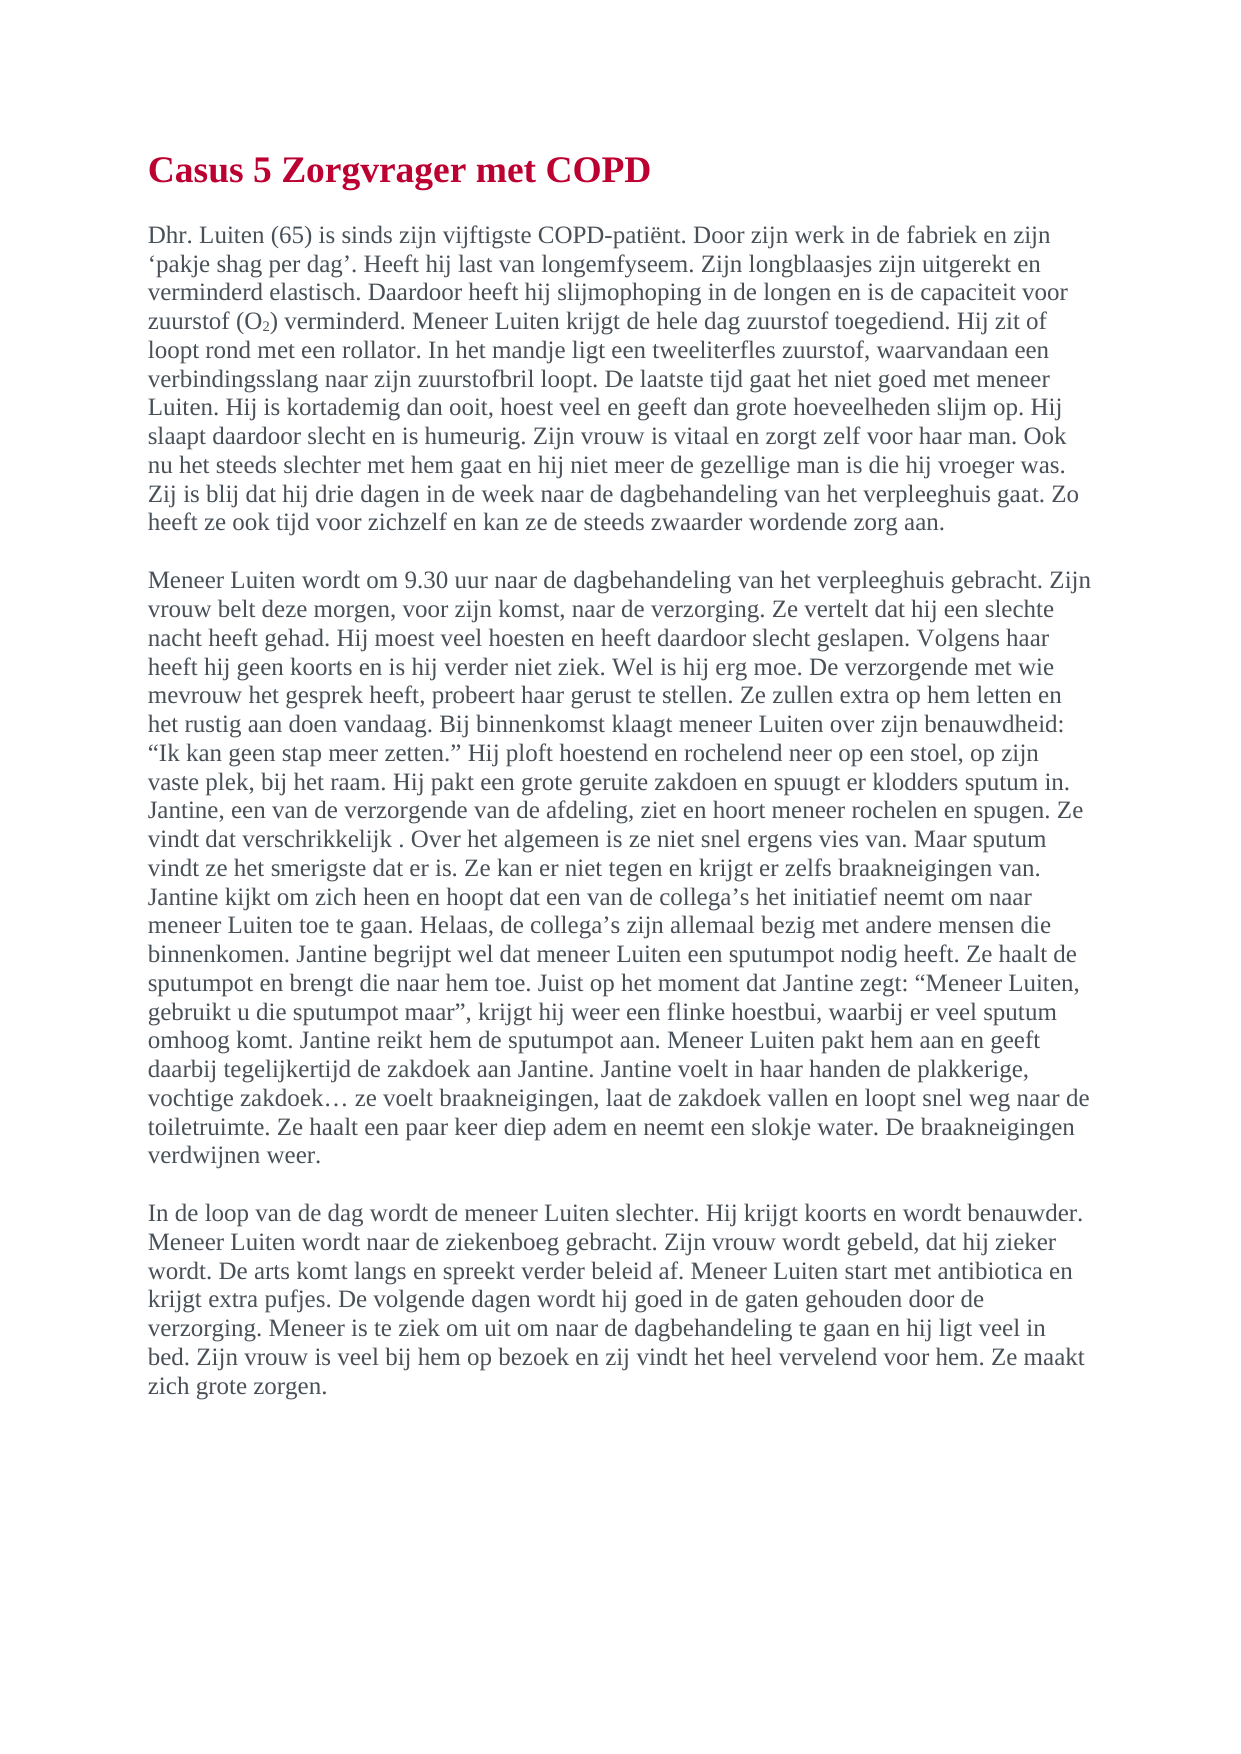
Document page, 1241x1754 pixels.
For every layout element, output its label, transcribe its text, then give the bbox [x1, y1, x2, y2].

text Casus 5 Zorgvrager met COPD [148, 148, 1093, 191]
text Dhr. Luiten (65) is sinds zijn vijftigste COPD-patiënt. Door zijn werk in de fabriek en zijn ‘pakje shag per dag’. Heeft hij last van longemfyseem. Zijn longblaasjes zijn uitgerekt en verminderd elastisch. Daardoor heeft hij slijmophoping in de longen en is de capaciteit voor zuurstof (O2) verminderd. Meneer Luiten krijgt de hele dag zuurstof toegediend. Hij zit of loopt rond met een rollator. In het mandje ligt een tweeliterfles zuurstof, waarvandaan een verbindingsslang naar zijn zuurstofbril loopt. De laatste tijd gaat het niet goed met meneer Luiten. Hij is kortademig dan ooit, hoest veel en geeft dan grote hoeveelheden slijm op. Hij slaapt daardoor slecht en is humeurig. Zijn vrouw is vitaal en zorgt zelf voor haar man. Ook nu het steeds slechter met hem gaat en hij niet meer de gezellige man is die hij vroeger was. Zij is blij dat hij drie dagen in de week naar de dagbehandeling van het verpleeghuis gaat. Zo heeft ze ook tijd voor zichzelf en kan ze de steeds zwaarder wordende zorg aan. [148, 220, 1093, 536]
text In de loop van de dag wordt de meneer Luiten slechter. Hij krijgt koorts en wordt benauwder. Meneer Luiten wordt naar de ziekenboeg gebracht. Zijn vrouw wordt gebeld, dat hij zieker wordt. De arts komt langs en spreekt verder beleid af. Meneer Luiten start met antibiotica en krijgt extra pufjes. De volgende dagen wordt hij goed in de gaten gehouden door de verzorging. Meneer is te ziek om uit om naar de dagbehandeling te gaan en hij ligt veel in bed. Zijn vrouw is veel bij hem op bezoek en zij vindt het heel vervelend voor hem. Ze maakt zich grote zorgen. [148, 1198, 1093, 1399]
text Meneer Luiten wordt om 9.30 uur naar de dagbehandeling van het verpleeghuis gebracht. Zijn vrouw belt deze morgen, voor zijn komst, naar de verzorging. Ze vertelt dat hij een slechte nacht heeft gehad. Hij moest veel hoesten en heeft daardoor slecht geslapen. Volgens haar heeft hij geen koorts en is hij verder niet ziek. Wel is hij erg moe. De verzorgende met wie mevrouw het gesprek heeft, probeert haar gerust te stellen. Ze zullen extra op hem letten en het rustig aan doen vandaag. Bij binnenkomst klaagt meneer Luiten over zijn benauwdheid: “Ik kan geen stap meer zetten.” Hij ploft hoestend en rochelend neer op een stoel, op zijn vaste plek, bij het raam. Hij pakt een grote geruite zakdoen en spuugt er klodders sputum in. Jantine, een van de verzorgende van de afdeling, ziet en hoort meneer rochelen en spugen. Ze vindt dat verschrikkelijk . Over het algemeen is ze niet snel ergens vies van. Maar sputum vindt ze het smerigste dat er is. Ze kan er niet tegen en krijgt er zelfs braakneigingen van. Jantine kijkt om zich heen en hoopt dat een van de collega’s het initiatief neemt om naar meneer Luiten toe te gaan. Helaas, de collega’s zijn allemaal bezig met andere mensen die binnenkomen. Jantine begrijpt wel dat meneer Luiten een sputumpot nodig heeft. Ze haalt de sputumpot en brengt die naar hem toe. Juist op het moment dat Jantine zegt: “Meneer Luiten, gebruikt u die sputumpot maar”, krijgt hij weer een flinke hoestbui, waarbij er veel sputum omhoog komt. Jantine reikt hem de sputumpot aan. Meneer Luiten pakt hem aan en geeft daarbij tegelijkertijd de zakdoek aan Jantine. Jantine voelt in haar handen de plakkerige, vochtige zakdoek… ze voelt braakneigingen, laat de zakdoek vallen en loopt snel weg naar de toiletruimte. Ze haalt een paar keer diep adem en neemt een slokje water. De braakneigingen verdwijnen weer. [148, 565, 1093, 1169]
